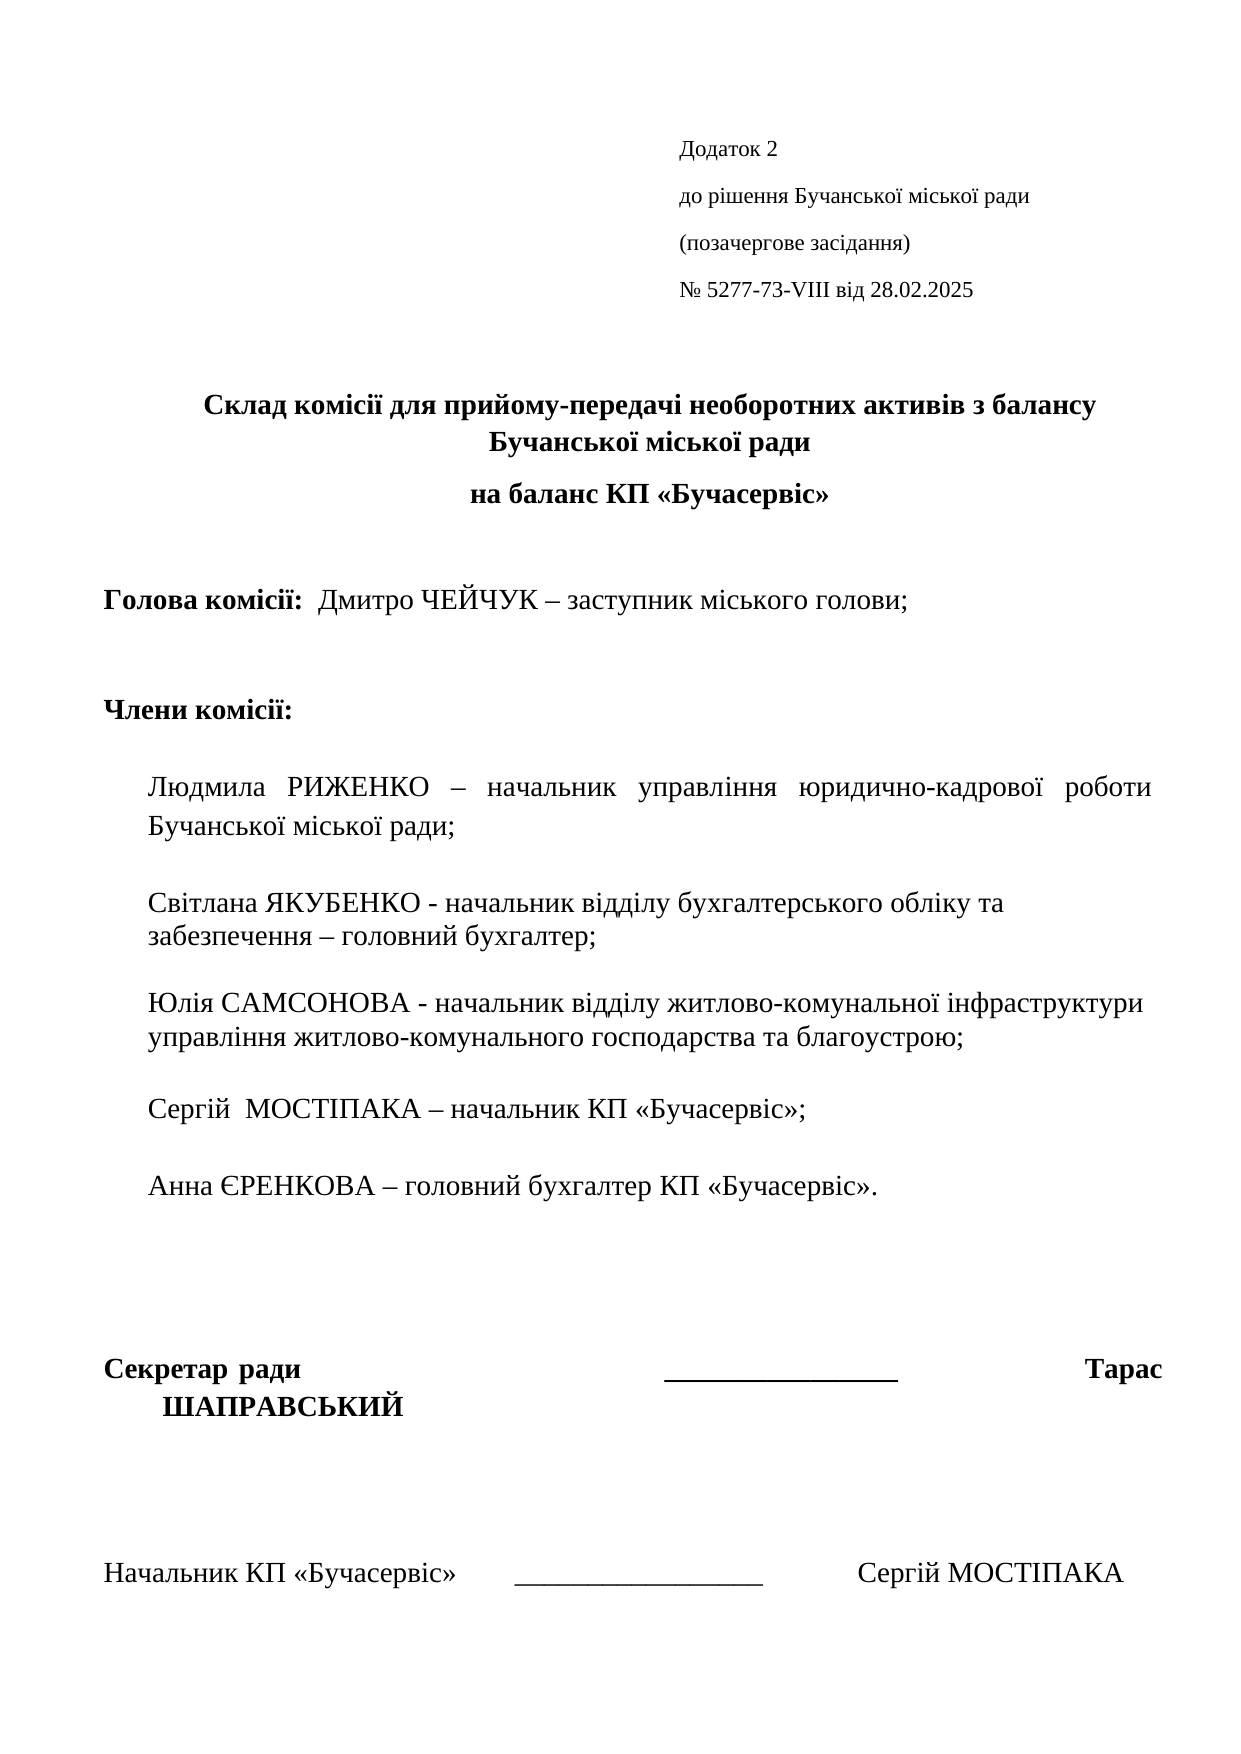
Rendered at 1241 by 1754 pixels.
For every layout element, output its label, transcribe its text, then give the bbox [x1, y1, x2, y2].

text Секретар ради ________________ Тарас ШАПРАВСЬКИЙ [103, 1351, 1167, 1423]
text Світлана ЯКУБЕНКО - начальник відділу бухгалтерського обліку та забезпечення – головний бухгалтер; [148, 885, 1152, 952]
text Додаток 2 [679, 135, 1152, 162]
text Голова комісії: Дмитро ЧЕЙЧУК – заступник міського голови; [74, 582, 1152, 616]
text Сергій МОСТІПАКА – начальник КП «Бучасервіс»; [148, 1091, 1152, 1125]
text (позачергове засідання) [225, 229, 1152, 256]
text № 5277-73-VIІІ від 28.02.2025 [225, 276, 1152, 302]
text Начальник КП «Бучасервіс» _________________ Сергій МОСТІПАКА [103, 1555, 1167, 1589]
text Анна ЄРЕНКОВА – головний бухгалтер КП «Бучасервіс». [148, 1168, 1152, 1202]
text на баланс КП «Бучасервіс» [148, 476, 1152, 510]
text Людмила РИЖЕНКО – начальник управління юридично-кадрової роботи Бучанської міської ради; [148, 769, 1152, 841]
text Члени комісії: [74, 692, 1152, 726]
text Юлія САМСОНОВА - начальник відділу житлово-комунальної інфраструктури управління житлово-комунального господарства та благоустрою; [148, 986, 1152, 1053]
text Склад комісії для прийому-передачі необоротних активів з балансу Бучанської міської ради [148, 387, 1152, 457]
text до рішення Бучанської міської ради [225, 182, 1152, 209]
